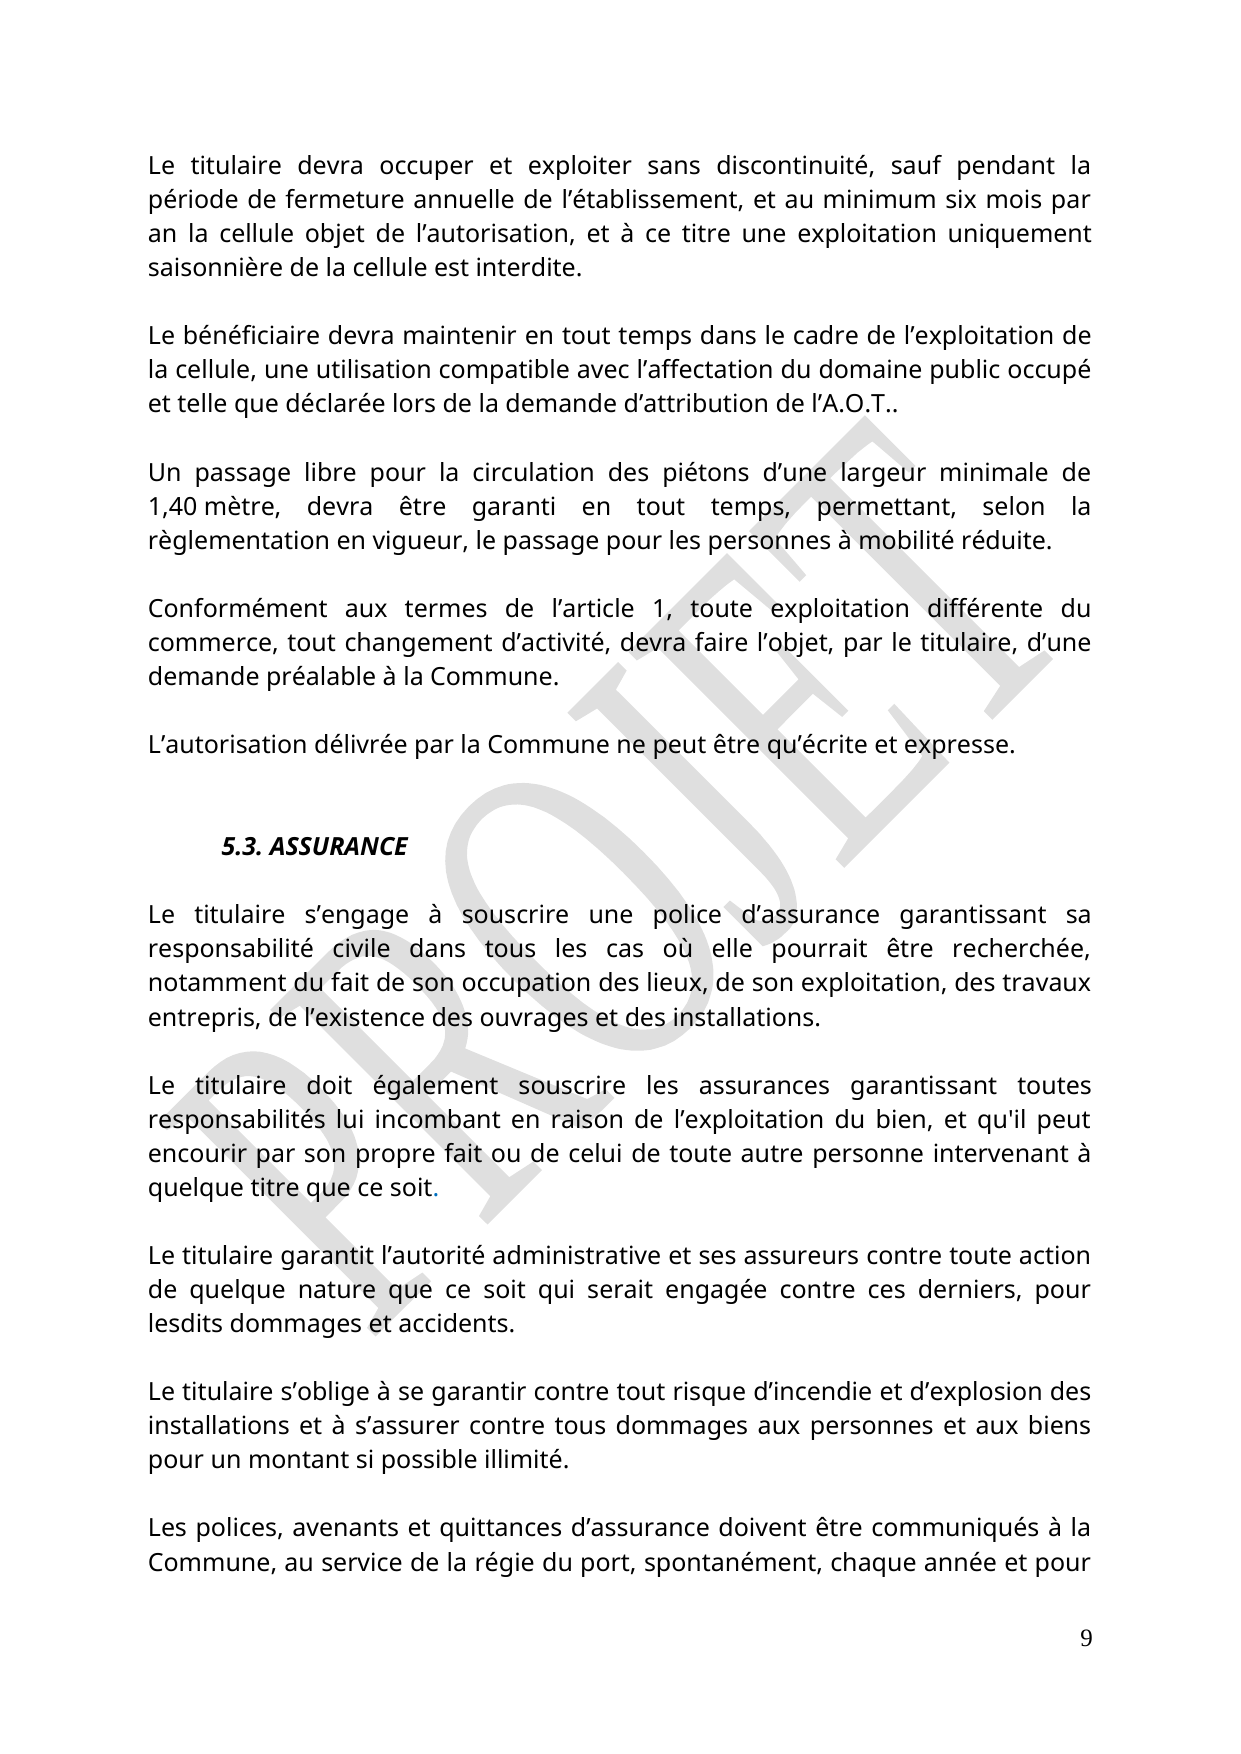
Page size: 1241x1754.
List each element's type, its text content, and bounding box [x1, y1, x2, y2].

text Le titulaire garantit l’autorité administrative et ses assureurs contre toute action de quelque nature que ce soit qui serait engagée contre ces derniers, pour lesdits dommages et accidents. [148, 1238, 1093, 1340]
text Conformément aux termes de l’article 1, toute exploitation différente du commerce, tout changement d’activité, devra faire l’objet, par le titulaire, d’une demande préalable à la Commune. [148, 590, 1093, 693]
text Le titulaire s’engage à souscrire une police d’assurance garantissant sa responsabilité civile dans tous les cas où elle pourrait être recherchée, notamment du fait de son occupation des lieux, de son exploitation, des travaux entrepris, de l’existence des ouvrages et des installations. [148, 897, 1093, 1033]
text Le titulaire doit également souscrire les assurances garantissant toutes responsabilités lui incombant en raison de l’exploitation du bien, et qu'il peut encourir par son propre fait ou de celui de toute autre personne intervenant à quelque titre que ce soit. [148, 1067, 1093, 1203]
text L’autorisation délivrée par la Commune ne peut être qu’écrite et expresse. [148, 727, 1093, 761]
text Le titulaire devra occuper et exploiter sans discontinuité, sauf pendant la période de fermeture annuelle de l’établissement, et au minimum six mois par an la cellule objet de l’autorisation, et à ce titre une exploitation uniquement saisonnière de la cellule est interdite. [148, 148, 1093, 284]
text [148, 1510, 1093, 1578]
text Un passage libre pour la circulation des piétons d’une largeur minimale de 1,40 mètre, devra être garanti en tout temps, permettant, selon la règlementation en vigueur, le passage pour les personnes à mobilité réduite. [148, 454, 1093, 556]
text Le titulaire s’oblige à se garantir contre tout risque d’incendie et d’explosion des installations et à s’assurer contre tous dommages aux personnes et aux biens pour un montant si possible illimité. [148, 1374, 1093, 1476]
subtitle 5.3. ASSURANCE [221, 829, 1093, 863]
text Le bénéficiaire devra maintenir en tout temps dans le cadre de l’exploitation de la cellule, une utilisation compatible avec l’affectation du domaine public occupé et telle que déclarée lors de la demande d’attribution de l’A.O.T.. [148, 318, 1093, 420]
